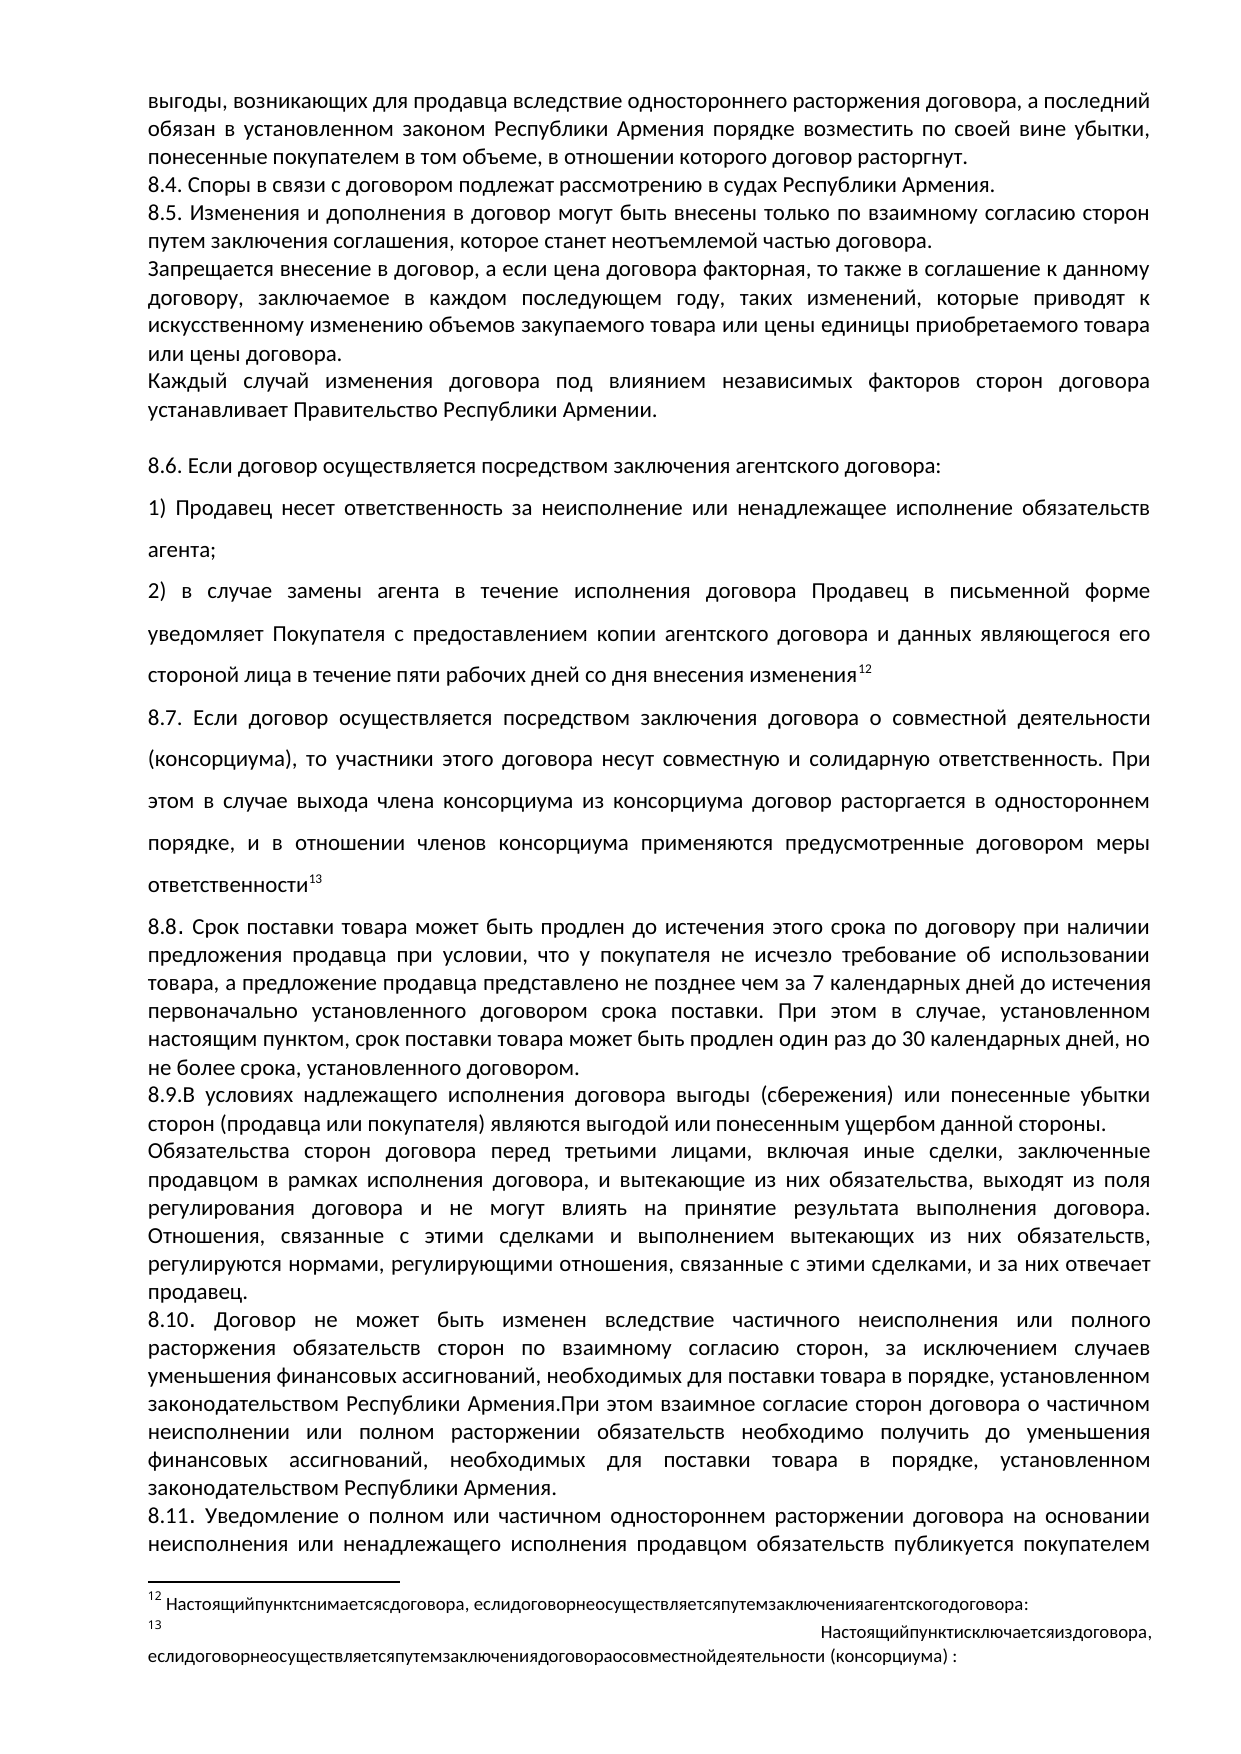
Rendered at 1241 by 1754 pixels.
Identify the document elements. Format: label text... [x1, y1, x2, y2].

text 8.6. Если договор осуществляется посредством заключения агентского договора: [148, 451, 1152, 479]
text Обязательства сторон договора перед третьими лицами, включая иные сделки, заключенные продавцом в рамках исполнения договора, и вытекающие из них обязательства, выходят из поля регулирования договора и не могут влиять на принятие результата выполнения договора. Отношения, связанные с этими сделками и выполнением вытекающих из них обязательств, регулируются нормами, регулирующими отношения, связанные с этими сделками, и за них отвечает продавец. [148, 1137, 1152, 1305]
text 8.4. Споры в связи с договором подлежат рассмотрению в судах Республики Армения. [148, 171, 1152, 198]
text 2) в случае замены агента в течение исполнения договора Продавец в письменной форме уведомляет Покупателя с предоставлением копии агентского договора и данных являющегося его стороной лица в течение пяти рабочих дней со дня внесения изменения [148, 577, 1152, 689]
text Каждый случай изменения договора под влиянием независимых факторов сторон договора устанавливает Правительство Республики Армении. [148, 367, 1152, 423]
text 8.9.В условиях надлежащего исполнения договора выгоды (сбережения) или понесенные убытки сторон (продавца или покупателя) являются выгодой или понесенным ущербом данной стороны. [148, 1081, 1152, 1137]
text 8.10․ Договор не может быть изменен вследствие частичного неисполнения или полного расторжения обязательств сторон по взаимному согласию сторон, за исключением случаев уменьшения финансовых ассигнований, необходимых для поставки товара в порядке, установленном законодательством Республики Армения.При этом взаимное согласие сторон договора о частичном неисполнении или полном расторжении обязательств необходимо получить до уменьшения финансовых ассигнований, необходимых для поставки товара в порядке, установленном законодательством Республики Армения. [148, 1305, 1152, 1501]
text 1) Продавец несет ответственность за неисполнение или ненадлежащее исполнение обязательств агента; [148, 493, 1152, 563]
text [148, 1501, 1152, 1557]
text 8.5. Изменения и дополнения в договор могут быть внесены только по взаимному согласию сторон путем заключения соглашения, которое станет неотъемлемой частью договора. [148, 198, 1152, 254]
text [148, 86, 1152, 171]
text Запрещается внесение в договор, а если цена договора факторная, то также в соглашение к данному договору, заключаемое в каждом последующем году, таких изменений, которые приводят к искусственному изменению объемов закупаемого товара или цены единицы приобретаемого товара или цены договора. [148, 254, 1152, 367]
text 8.8․ Срок поставки товара может быть продлен до истечения этого срока по договору при наличии предложения продавца при условии, что у покупателя не исчезло требование об использовании товара, а предложение продавца представлено не позднее чем за 7 календарных дней до истечения первоначально установленного договором срока поставки. При этом в случае, установленном настоящим пунктом, срок поставки товара может быть продлен один раз до 30 календарных дней, но не более срока, установленного договором. [148, 912, 1152, 1081]
text 8.7. Если договор осуществляется посредством заключения договора о совместной деятельности (консорциума), то участники этого договора несут совместную и солидарную ответственность. При этом в случае выхода члена консорциума из консорциума договор расторгается в одностороннем порядке, и в отношении членов консорциума применяются предусмотренные договором меры ответственности [148, 703, 1152, 898]
